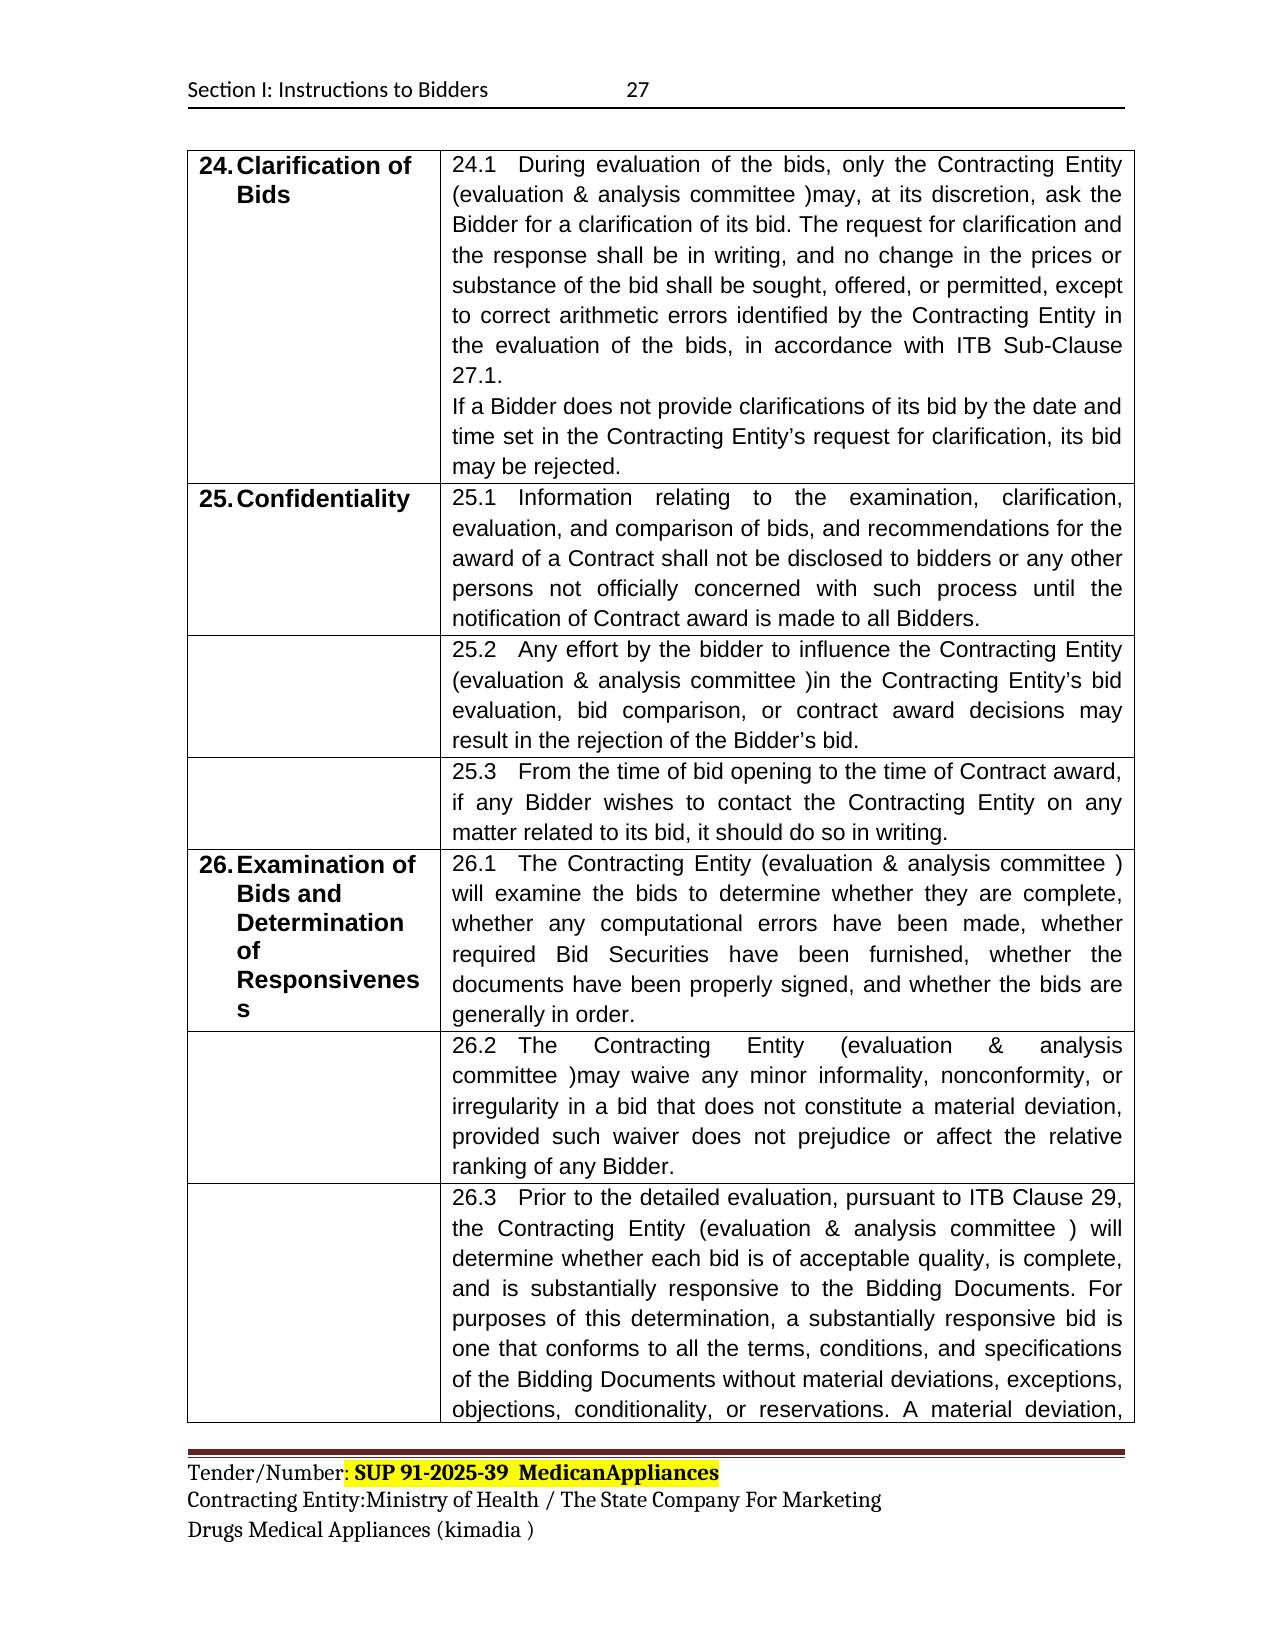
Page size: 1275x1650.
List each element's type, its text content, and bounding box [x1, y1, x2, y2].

table_cell [188, 1184, 440, 1422]
table_cell 26. Examination of Bids and Determination of Responsiveness [188, 850, 440, 1031]
table_cell [188, 1032, 440, 1183]
table_cell 25.2 Any effort by the bidder to influence the Contracting Entity (evaluation & analysis committee )in the Contracting Entity’s bid evaluation, bid comparison, or contract award decisions may result in the rejection of the Bidder’s bid. [441, 636, 1134, 757]
table_cell 26.2 The Contracting Entity (evaluation & analysis committee )may waive any minor informality, nonconformity, or irregularity in a bid that does not constitute a material deviation, provided such waiver does not prejudice or affect the relative ranking of any Bidder. [441, 1032, 1134, 1183]
table_cell 24. Clarification of Bids [188, 151, 440, 483]
table_cell 25.1 Information relating to the examination, clarification, evaluation, and comparison of bids, and recommendations for the award of a Contract shall not be disclosed to bidders or any other persons not officially concerned with such process until the notification of Contract award is made to all Bidders. [441, 484, 1134, 635]
table_cell 25. Confidentiality [188, 484, 440, 635]
table_cell 24.1 During evaluation of the bids, only the Contracting Entity (evaluation & analysis committee )may, at its discretion, ask the Bidder for a clarification of its bid. The request for clarification and the response shall be in writing, and no change in the prices or substance of the bid shall be sought, offered, or permitted, except to correct arithmetic errors identified by the Contracting Entity in the evaluation of the bids, in accordance with ITB Sub-Clause 27.1. If a Bidder does not provide clarifications of its bid by the date and time set in the Contracting Entity’s request for clarification, its bid may be rejected. [441, 151, 1134, 483]
table_cell 25.3 From the time of bid opening to the time of Contract award, if any Bidder wishes to contact the Contracting Entity on any matter related to its bid, it should do so in writing. [441, 758, 1134, 849]
table_cell [188, 636, 440, 757]
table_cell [441, 1184, 1134, 1422]
table_cell 26.1 The Contracting Entity (evaluation & analysis committee ) will examine the bids to determine whether they are complete, whether any computational errors have been made, whether required Bid Securities have been furnished, whether the documents have been properly signed, and whether the bids are generally in order. [441, 850, 1134, 1031]
table_cell [188, 758, 440, 849]
